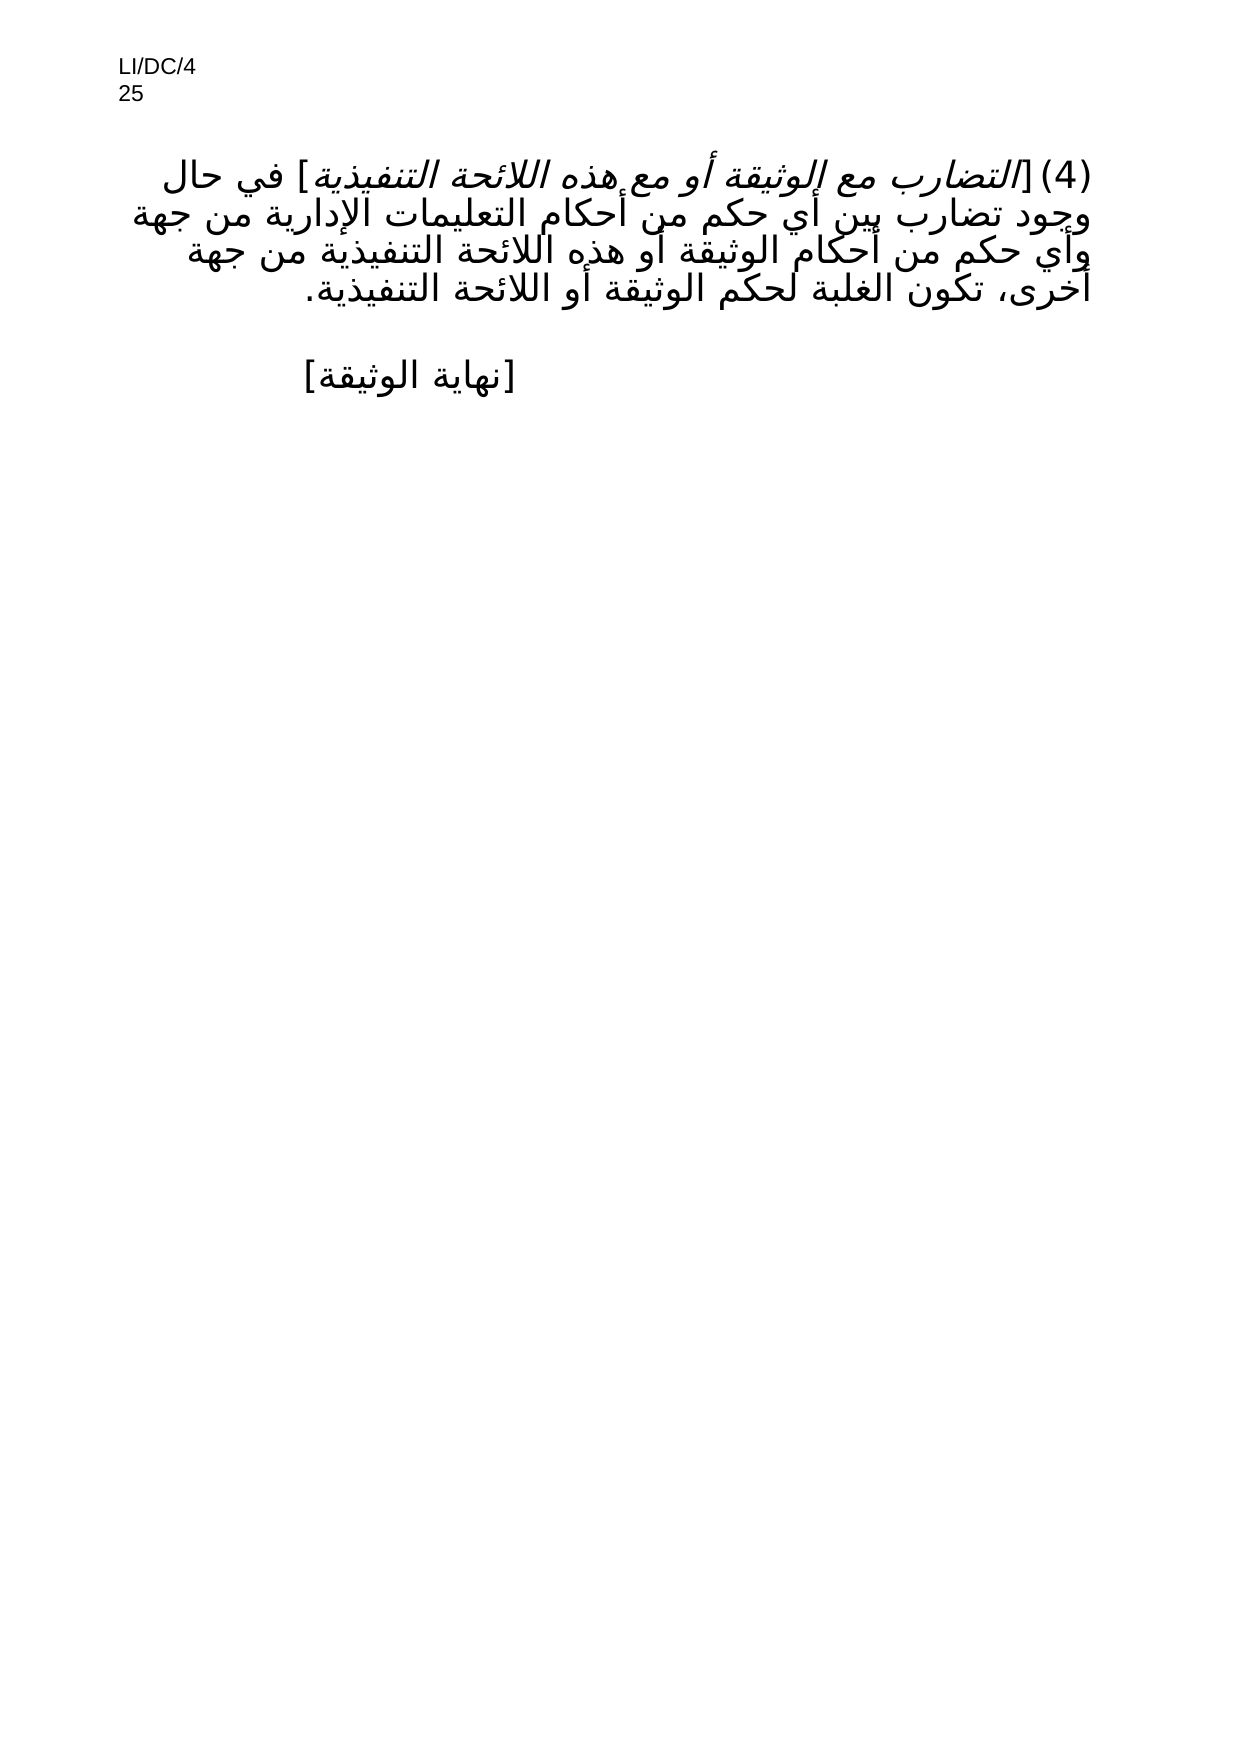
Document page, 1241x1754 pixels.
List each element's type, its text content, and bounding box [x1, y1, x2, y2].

text [نهاية الوثيقة] [118, 358, 516, 396]
text (4) [التضارب مع الوثيقة أو مع هذه اللائحة التنفيذية] في حال وجود تضارب بين أي حكم من أحكام التعليمات الإدارية من جهة وأي حكم من أحكام الوثيقة أو هذه اللائحة التنفيذية من جهة أخرى، تكون الغلبة لحكم الوثيقة أو اللائحة التنفيذية. [118, 158, 1092, 308]
